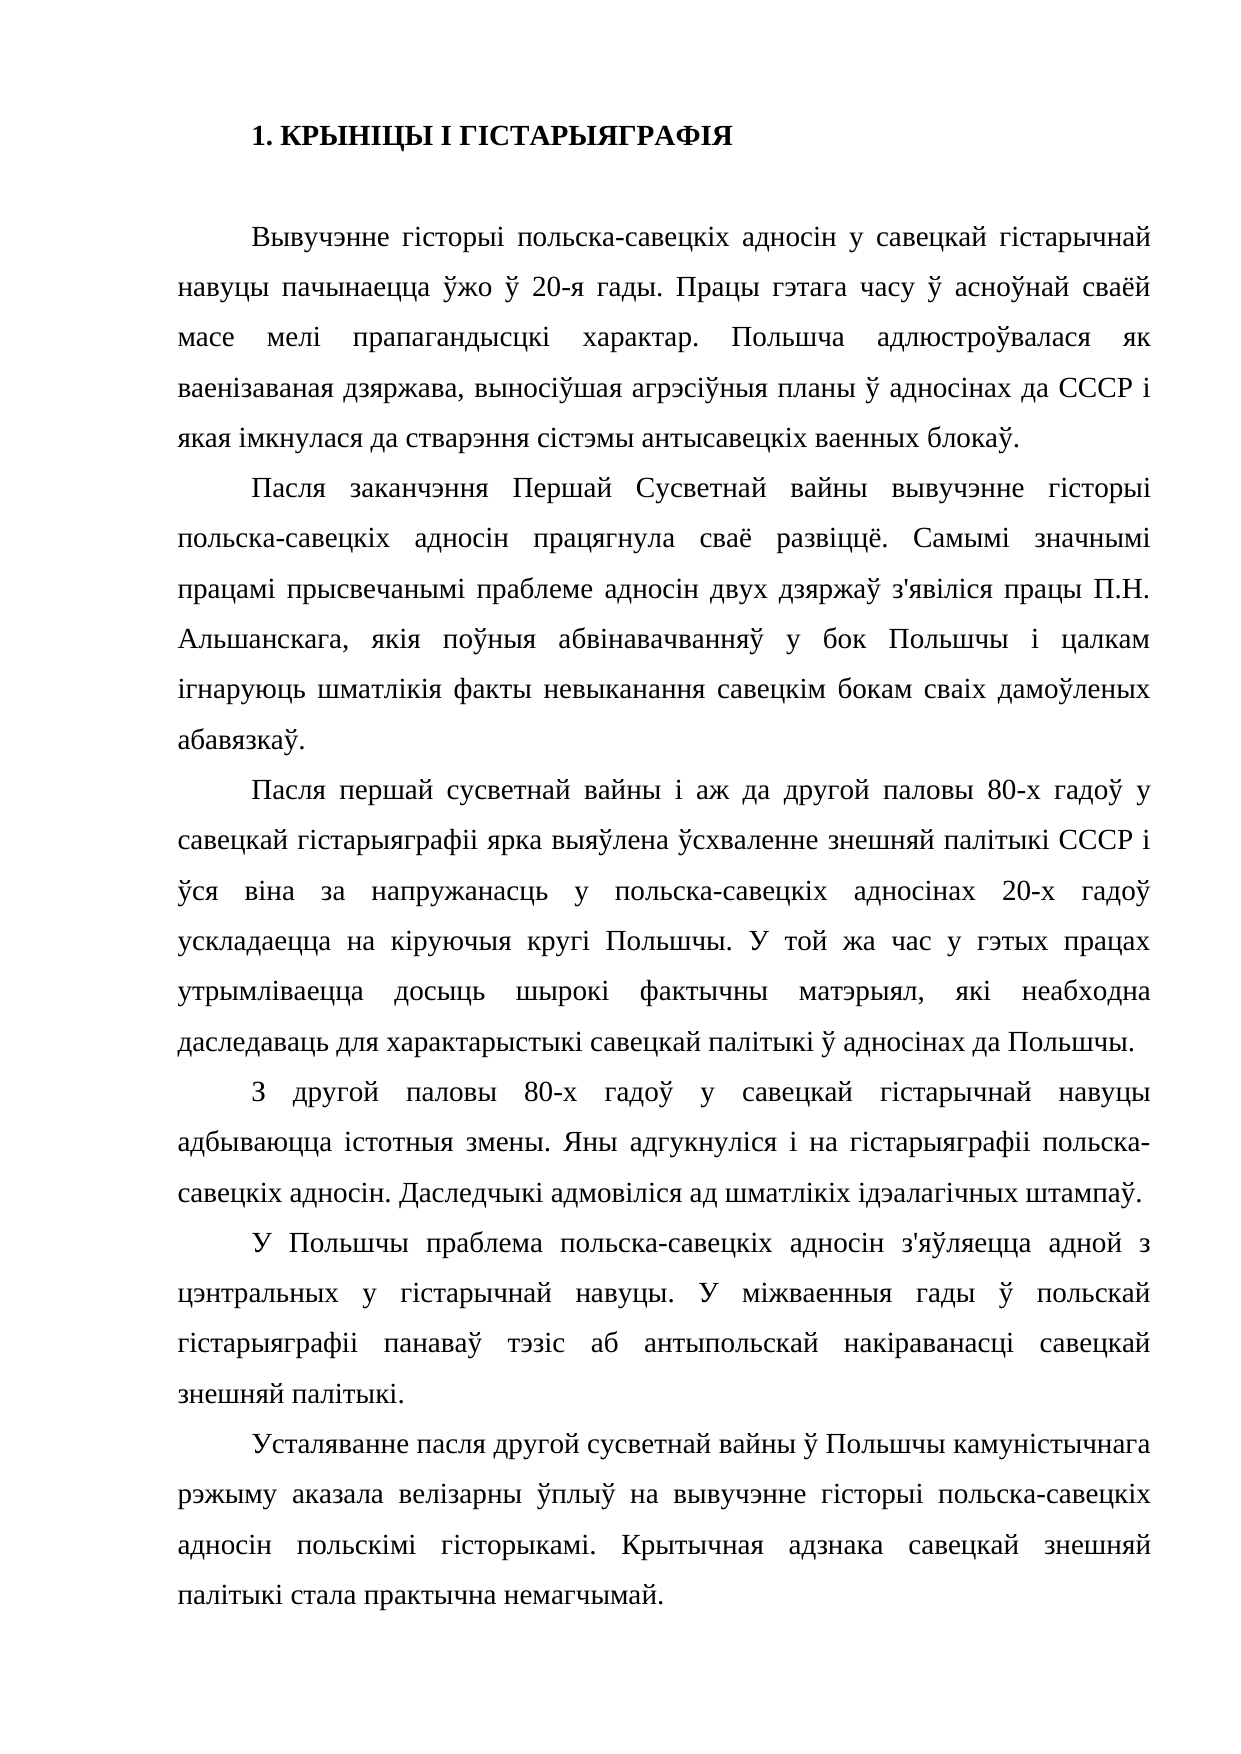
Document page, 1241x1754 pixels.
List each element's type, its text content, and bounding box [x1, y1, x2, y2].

text 1. КРЫНІЦЫ І ГІСТАРЫЯГРАФІЯ [177, 118, 1152, 152]
text У Польшчы праблема польска-савецкіх адносін з'яўляецца адной з цэнтральных у гістарычнай навуцы. У міжваенныя гады ў польскай гістарыяграфіі панаваў тэзіс аб антыпольскай накіраванасці савецкай знешняй палітыкі. [177, 1225, 1152, 1409]
text Пасля першай сусветнай вайны і аж да другой паловы 80-х гадоў у савецкай гістарыяграфіі ярка выяўлена ўсхваленне знешняй палітыкі СССР і ўся віна за напружанасць у польска-савецкіх адносінах 20-х гадоў ускладаецца на кіруючыя кругі Польшчы. У той жа час у гэтых працах утрымліваецца досыць шырокі фактычны матэрыял, які неабходна даследаваць для характарыстыкі савецкай палітыкі ў адносінах да Польшчы. [177, 772, 1152, 1057]
text Усталяванне пасля другой сусветнай вайны ў Польшчы камуністычнага рэжыму аказала велізарны ўплыў на вывучэнне гісторыі польска-савецкіх адносін польскімі гісторыкамі. Крытычная адзнака савецкай знешняй палітыкі стала практычна немагчымай. [177, 1426, 1152, 1611]
text Пасля заканчэння Першай Сусветнай вайны вывучэнне гісторыі польска-савецкіх адносін працягнула сваё развіццё. Самымі значнымі працамі прысвечанымі праблеме адносін двух дзяржаў з'явіліся працы П.Н. Альшанскага, якія поўныя абвінавачванняў у бок Польшчы і цалкам ігнаруюць шматлікія факты невыканання савецкім бокам сваіх дамоўленых абавязкаў. [177, 470, 1152, 755]
text Вывучэнне гісторыі польска-савецкіх адносін у савецкай гістарычнай навуцы пачынаецца ўжо ў 20-я гады. Працы гэтага часу ў асноўнай сваёй масе мелі прапагандысцкі характар. Польшча адлюстроўвалася як ваенізаваная дзяржава, выносіўшая агрэсіўныя планы ў адносінах да СССР і якая імкнулася да стварэння сістэмы антысавецкіх ваенных блокаў. [177, 219, 1152, 453]
text З другой паловы 80-х гадоў у савецкай гістарычнай навуцы адбываюцца істотныя змены. Яны адгукнуліся і на гістарыяграфіі польска-савецкіх адносін. Даследчыкі адмовіліся ад шматлікіх ідэалагічных штампаў. [177, 1074, 1152, 1208]
